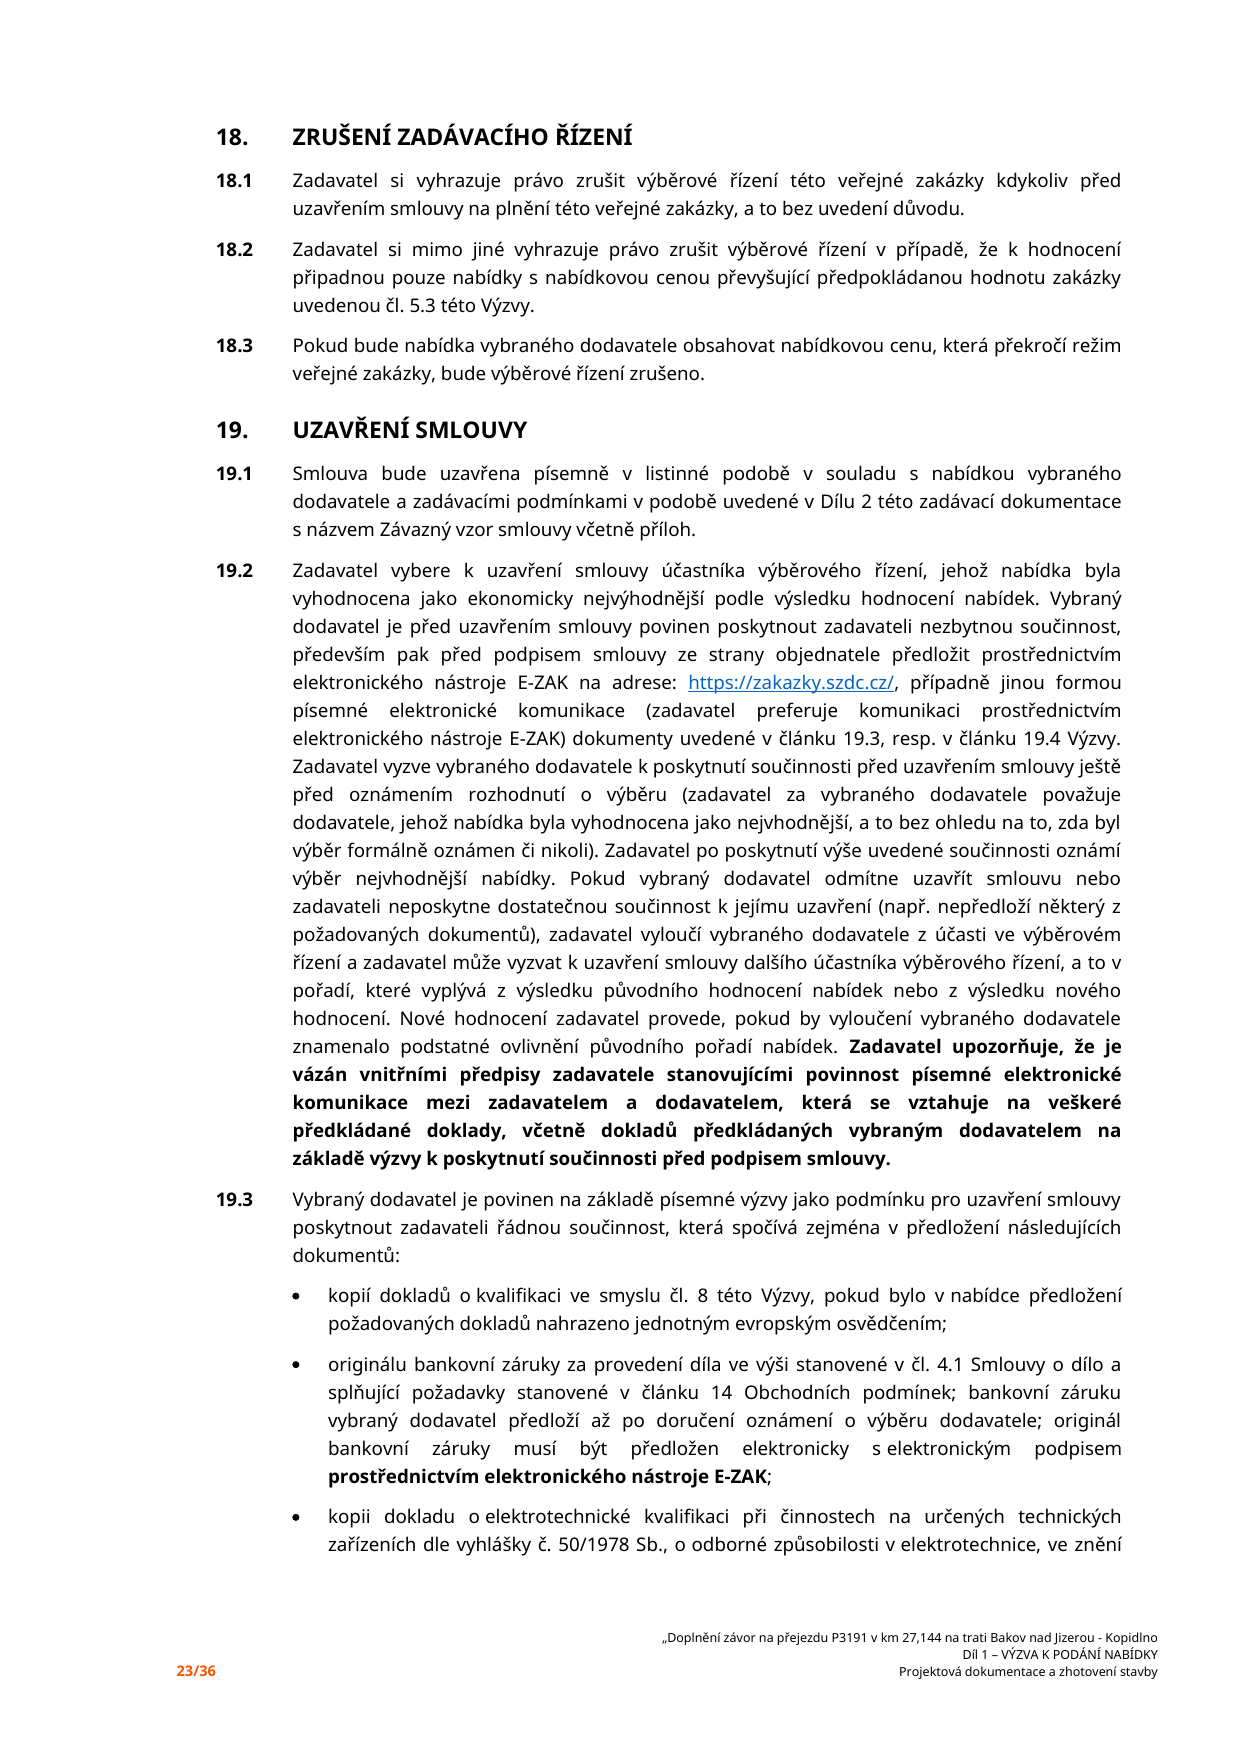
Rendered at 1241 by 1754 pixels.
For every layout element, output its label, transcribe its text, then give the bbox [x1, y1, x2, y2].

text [292, 1504, 1122, 1557]
text kopií dokladů o kvalifikaci ve smyslu čl. 8 této Výzvy, pokud bylo v nabídce předložení požadovaných dokladů nahrazeno jednotným evropským osvědčením; [292, 1283, 1122, 1336]
text ZRUŠENÍ ZADÁVACÍHO ŘÍZENÍ [216, 121, 1122, 152]
text originálu bankovní záruky za provedení díla ve výši stanovené v čl. 4.1 Smlouvy o dílo a splňující požadavky stanovené v článku 14 Obchodních podmínek; bankovní záruku vybraný dodavatel předloží až po doručení oznámení o výběru dodavatele; originál bankovní záruky musí být předložen elektronicky s elektronickým podpisem prostřednictvím elektronického nástroje E-ZAK; [292, 1351, 1122, 1489]
text Zadavatel si vyhrazuje právo zrušit výběrové řízení této veřejné zakázky kdykoliv před uzavřením smlouvy na plnění této veřejné zakázky, a to bez uvedení důvodu. [216, 167, 1122, 221]
text Smlouva bude uzavřena písemně v listinné podobě v souladu s nabídkou vybraného dodavatele a zadávacími podmínkami v podobě uvedené v Dílu 2 této zadávací dokumentace s názvem Závazný vzor smlouvy včetně příloh. [216, 461, 1122, 542]
text Zadavatel si mimo jiné vyhrazuje právo zrušit výběrové řízení v případě, že k hodnocení připadnou pouze nabídky s nabídkovou cenou převyšující předpokládanou hodnotu zakázky uvedenou čl. 5.3 této Výzvy. [216, 236, 1122, 318]
text UZAVŘENÍ SMLOUVY [216, 414, 1122, 445]
text Vybraný dodavatel je povinen na základě písemné výzvy jako podmínku pro uzavření smlouvy poskytnout zadavateli řádnou součinnost, která spočívá zejména v předložení následujících dokumentů: [216, 1186, 1122, 1268]
text Zadavatel vybere k uzavření smlouvy účastníka výběrového řízení, jehož nabídka byla vyhodnocena jako ekonomicky nejvýhodnější podle výsledku hodnocení nabídek. Vybraný dodavatel je před uzavřením smlouvy povinen poskytnout zadavateli nezbytnou součinnost, především pak před podpisem smlouvy ze strany objednatele předložit prostřednictvím elektronického nástroje E-ZAK na adrese: https://zakazky.szdc.cz/, případně jinou formou písemné elektronické komunikace (zadavatel preferuje komunikaci prostřednictvím elektronického nástroje E-ZAK) dokumenty uvedené v článku 19.3, resp. v článku 19.4 Výzvy. Zadavatel vyzve vybraného dodavatele k poskytnutí součinnosti před uzavřením smlouvy ještě před oznámením rozhodnutí o výběru (zadavatel za vybraného dodavatele považuje dodavatele, jehož nabídka byla vyhodnocena jako nejvhodnější, a to bez ohledu na to, zda byl výběr formálně oznámen či nikoli). Zadavatel po poskytnutí výše uvedené součinnosti oznámí výběr nejvhodnější nabídky. Pokud vybraný dodavatel odmítne uzavřít smlouvu nebo zadavateli neposkytne dostatečnou součinnost k jejímu uzavření (např. nepředloží některý z požadovaných dokumentů), zadavatel vyloučí vybraného dodavatele z účasti ve výběrovém řízení a zadavatel může vyzvat k uzavření smlouvy dalšího účastníka výběrového řízení, a to v pořadí, které vyplývá z výsledku původního hodnocení nabídek nebo z výsledku nového hodnocení. Nové hodnocení zadavatel provede, pokud by vyloučení vybraného dodavatele znamenalo podstatné ovlivnění původního pořadí nabídek. Zadavatel upozorňuje, že je vázán vnitřními předpisy zadavatele stanovujícími povinnost písemné elektronické komunikace mezi zadavatelem a dodavatelem, která se vztahuje na veškeré předkládané doklady, včetně dokladů předkládaných vybraným dodavatelem na základě výzvy k poskytnutí součinnosti před podpisem smlouvy. [216, 557, 1122, 1171]
text Pokud bude nabídka vybraného dodavatele obsahovat nabídkovou cenu, která překročí režim veřejné zakázky, bude výběrové řízení zrušeno. [216, 333, 1122, 386]
